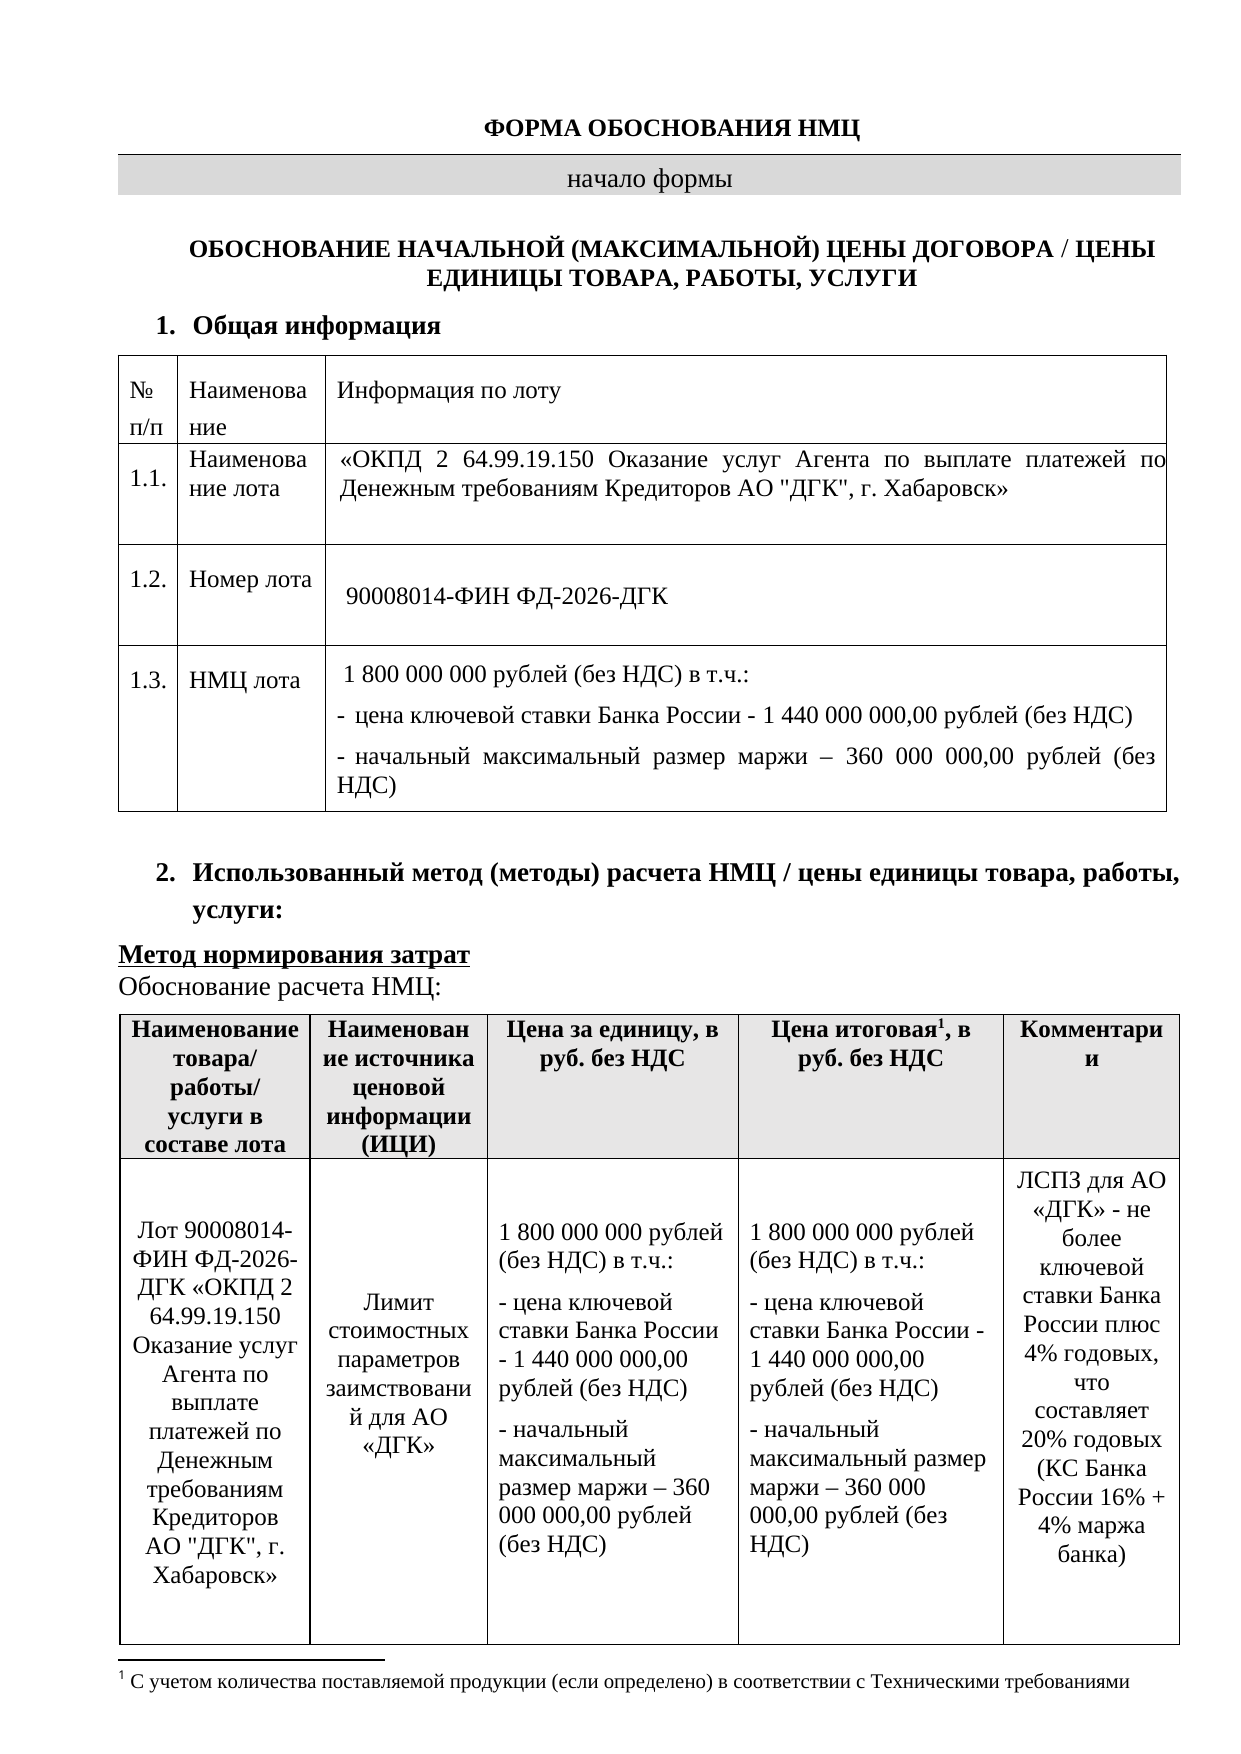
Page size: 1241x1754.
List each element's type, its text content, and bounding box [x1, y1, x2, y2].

table_cell Лимит стоимостных параметров заимствований для АО «ДГК» [311, 1159, 487, 1644]
table_header Цена за единицу, в руб. без НДС [488, 1015, 738, 1158]
table_header Наименование источника ценовой информации (ИЦИ) [311, 1015, 487, 1158]
text начало формы [118, 155, 1181, 195]
table_cell 1 800 000 000 рублей (без НДС) в т.ч.: - цена ключевой ставки Банка России - 1 440 000 000,00 рублей (без НДС) - начальный максимальный размер маржи – 360 000 000,00 рублей (без НДС) [488, 1159, 738, 1644]
table_header Цена итоговая, в руб. без НДС [739, 1015, 1003, 1158]
table_cell 1 800 000 000 рублей (без НДС) в т.ч.: - цена ключевой ставки Банка России - 1 440 000 000,00 рублей (без НДС) - начальный максимальный размер маржи – 360 000 000,00 рублей (без НДС) [739, 1159, 1003, 1644]
table_header № п/п [119, 356, 177, 443]
text Метод нормирования затрат [118, 939, 1181, 970]
text Форма обоснования НМЦ [162, 113, 1181, 142]
table_cell 90008014-ФИН ФД-2026-ДГК [326, 545, 1166, 645]
table_header Комментарии [1004, 1015, 1179, 1158]
table_header Информация по лоту [326, 356, 1166, 443]
text Обоснование расчета НМЦ: [118, 970, 1181, 1001]
list Общая информация [155, 304, 1181, 342]
table_cell Номер лота [178, 545, 325, 645]
table_cell ЛСПЗ для АО «ДГК» - не более ключевой ставки Банка России плюс 4% годовых, что составляет 20% годовых (КС Банка России 16% + 4% маржа банка) [1004, 1159, 1179, 1644]
table_cell [119, 444, 177, 544]
table_cell 1 800 000 000 рублей (без НДС) в т.ч.: - цена ключевой ставки Банка России - 1 440 000 000,00 рублей (без НДС) - начальный максимальный размер маржи – 360 000 000,00 рублей (без НДС) [326, 646, 1166, 811]
table_cell [119, 646, 177, 811]
table_header Наименование [178, 356, 325, 443]
list Использованный метод (методы) расчета НМЦ / цены единицы товара, работы, услуги: [155, 851, 1181, 926]
table_cell Лот 90008014-ФИН ФД-2026-ДГК «ОКПД 2 64.99.19.150 Оказание услуг Агента по выплате платежей по Денежным требованиям Кредиторов АО "ДГК", г. Хабаровск» [121, 1159, 309, 1644]
text ОБОСНОВАНИЕ начальной (максимальной) цены договора / цены единицы товара, работы, услуги [162, 232, 1181, 292]
table_cell «ОКПД 2 64.99.19.150 Оказание услуг Агента по выплате платежей по Денежным требованиям Кредиторов АО "ДГК", г. Хабаровск» [326, 444, 1166, 544]
table_header Наименование товара/ работы/ услуги в составе лота [121, 1015, 309, 1158]
table_cell [119, 545, 177, 645]
table_cell Наименование лота [178, 444, 325, 544]
table_cell НМЦ лота [178, 646, 325, 811]
